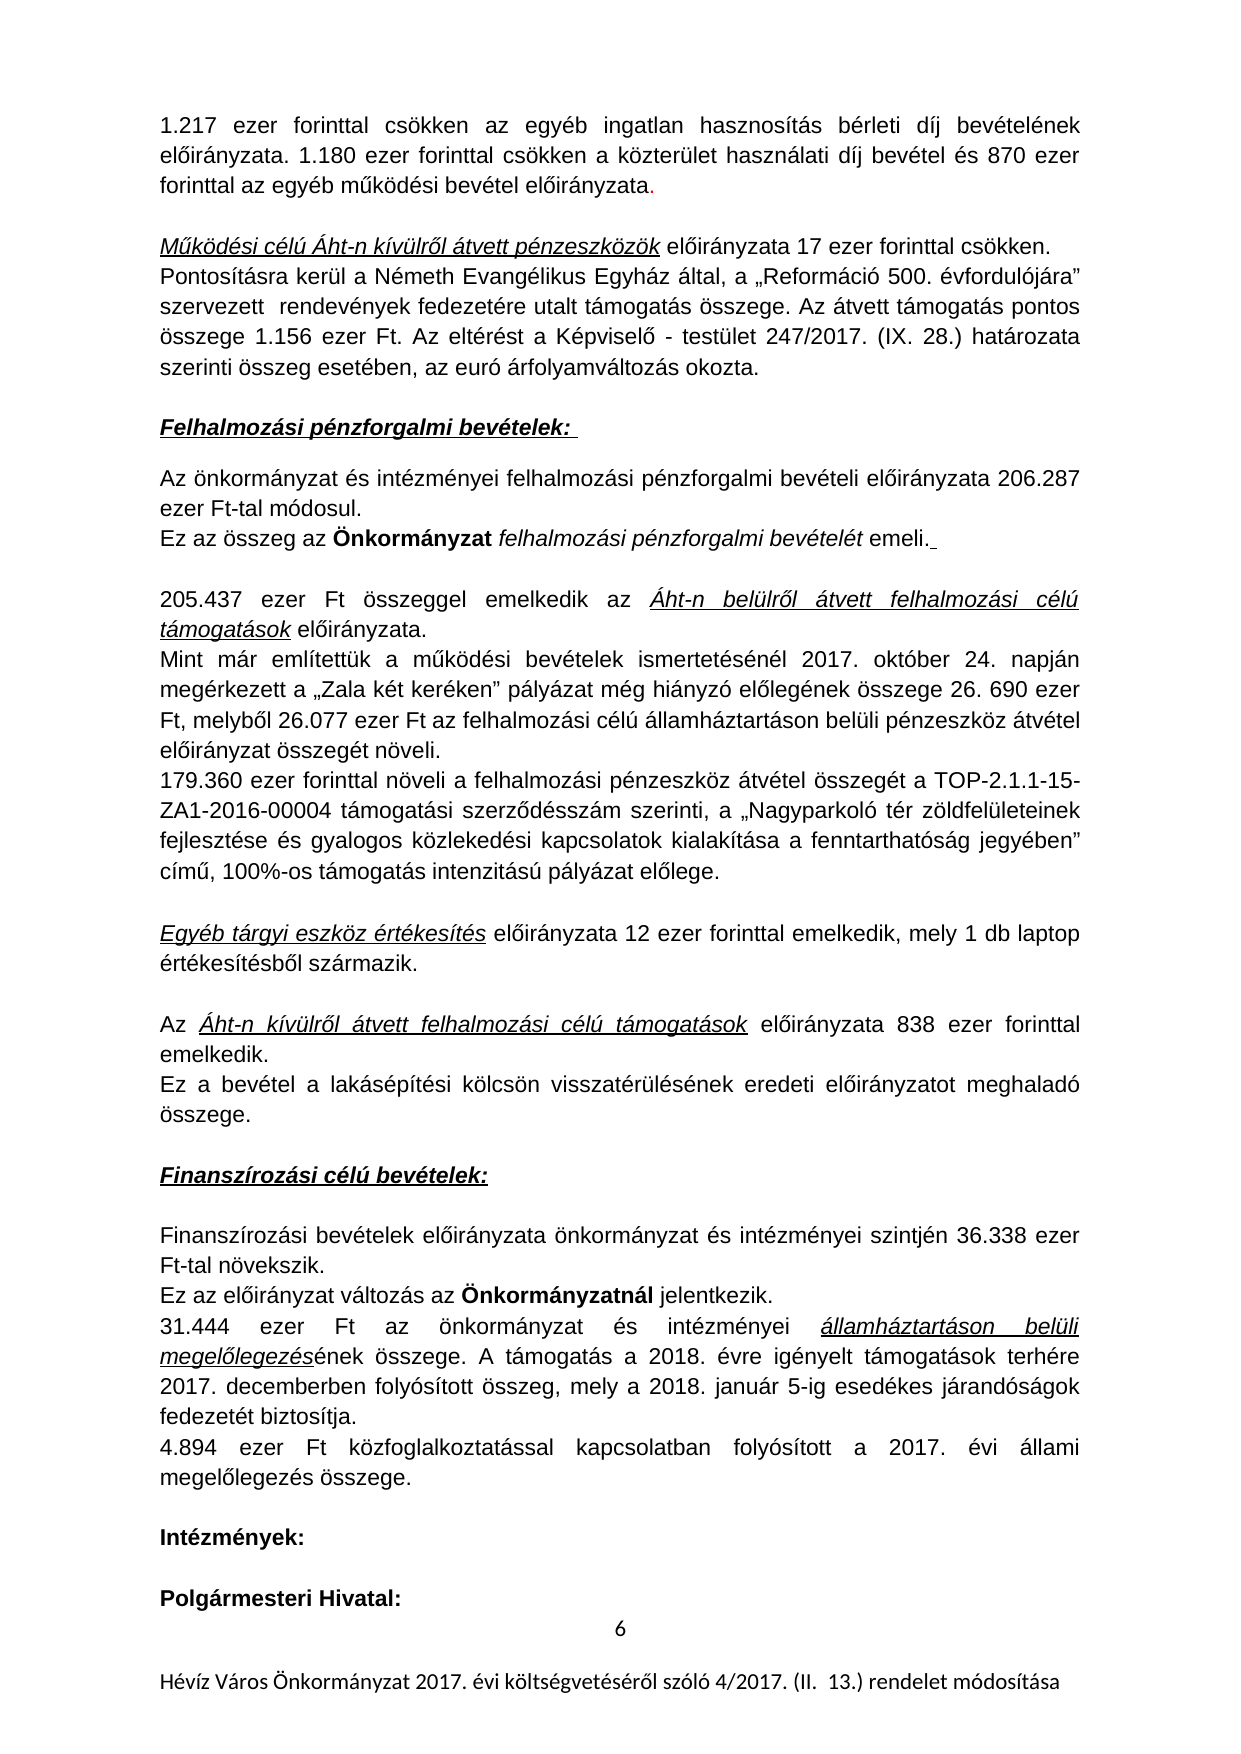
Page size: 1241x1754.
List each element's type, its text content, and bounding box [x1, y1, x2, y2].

text Finanszírozási célú bevételek: [159, 1162, 1081, 1188]
text Ez az összeg az Önkormányzat felhalmozási pénzforgalmi bevételét emeli. [159, 525, 1081, 552]
text Mint már említettük a működési bevételek ismertetésénél 2017. október 24. napján megérkezett a „Zala két keréken” pályázat még hiányzó előlegének összege 26. 690 ezer Ft, melyből 26.077 ezer Ft az felhalmozási célú államháztartáson belüli pénzeszköz átvétel előirányzat összegét növeli. [159, 646, 1081, 763]
text Ez a bevétel a lakásépítési kölcsön visszatérülésének eredeti előirányzatot meghaladó összege. [159, 1071, 1081, 1128]
text 31.444 ezer Ft az önkormányzat és intézményei államháztartáson belüli megelőlegezésének összege. A támogatás a 2018. évre igényelt támogatások terhére 2017. decemberben folyósított összeg, mely a 2018. január 5-ig esedékes járandóságok fedezetét biztosítja. [159, 1313, 1081, 1430]
text Az önkormányzat és intézményei felhalmozási pénzforgalmi bevételi előirányzata 206.287 ezer Ft-tal módosul. [159, 465, 1081, 521]
text 4.894 ezer Ft közfoglalkoztatással kapcsolatban folyósított a 2017. évi állami megelőlegezés összege. [159, 1433, 1081, 1490]
text Polgármesteri Hivatal: [159, 1584, 1081, 1611]
text Ez az előirányzat változás az Önkormányzatnál jelentkezik. [159, 1282, 1081, 1309]
text 205.437 ezer Ft összeggel emelkedik az Áht-n belülről átvett felhalmozási célú támogatások előirányzata. [159, 586, 1081, 642]
text Egyéb tárgyi eszköz értékesítés előirányzata 12 ezer forinttal emelkedik, mely 1 db laptop értékesítésből származik. [159, 920, 1081, 977]
text Finanszírozási bevételek előirányzata önkormányzat és intézményei szintjén 36.338 ezer Ft-tal növekszik. [159, 1222, 1081, 1279]
text Felhalmozási pénzforgalmi bevételek: [159, 414, 1081, 440]
text 179.360 ezer forinttal növeli a felhalmozási pénzeszköz átvétel összegét a TOP-2.1.1-15-ZA1-2016-00004 támogatási szerződésszám szerinti, a „Nagyparkoló tér zöldfelületeinek fejlesztése és gyalogos közlekedési kapcsolatok kialakítása a fenntarthatóság jegyében” című, 100%-os támogatás intenzitású pályázat előlege. [159, 767, 1081, 884]
text Az Áht-n kívülről átvett felhalmozási célú támogatások előirányzata 838 ezer forinttal emelkedik. [159, 1011, 1081, 1067]
text Működési célú Áht-n kívülről átvett pénzeszközök előirányzata 17 ezer forinttal csökken. [159, 233, 1081, 259]
text Pontosításra kerül a Németh Evangélikus Egyház által, a „Reformáció 500. évfordulójára” szervezett rendevények fedezetére utalt támogatás összege. Az átvett támogatás pontos összege 1.156 ezer Ft. Az eltérést a Képviselő - testület 247/2017. (IX. 28.) határozata szerinti összeg esetében, az euró árfolyamváltozás okozta. [159, 263, 1081, 380]
text 1.217 ezer forinttal csökken az egyéb ingatlan hasznosítás bérleti díj bevételének előirányzata. 1.180 ezer forinttal csökken a közterület használati díj bevétel és 870 ezer forinttal az egyéb működési bevétel előirányzata. [159, 112, 1081, 198]
text Intézmények: [159, 1524, 1081, 1551]
